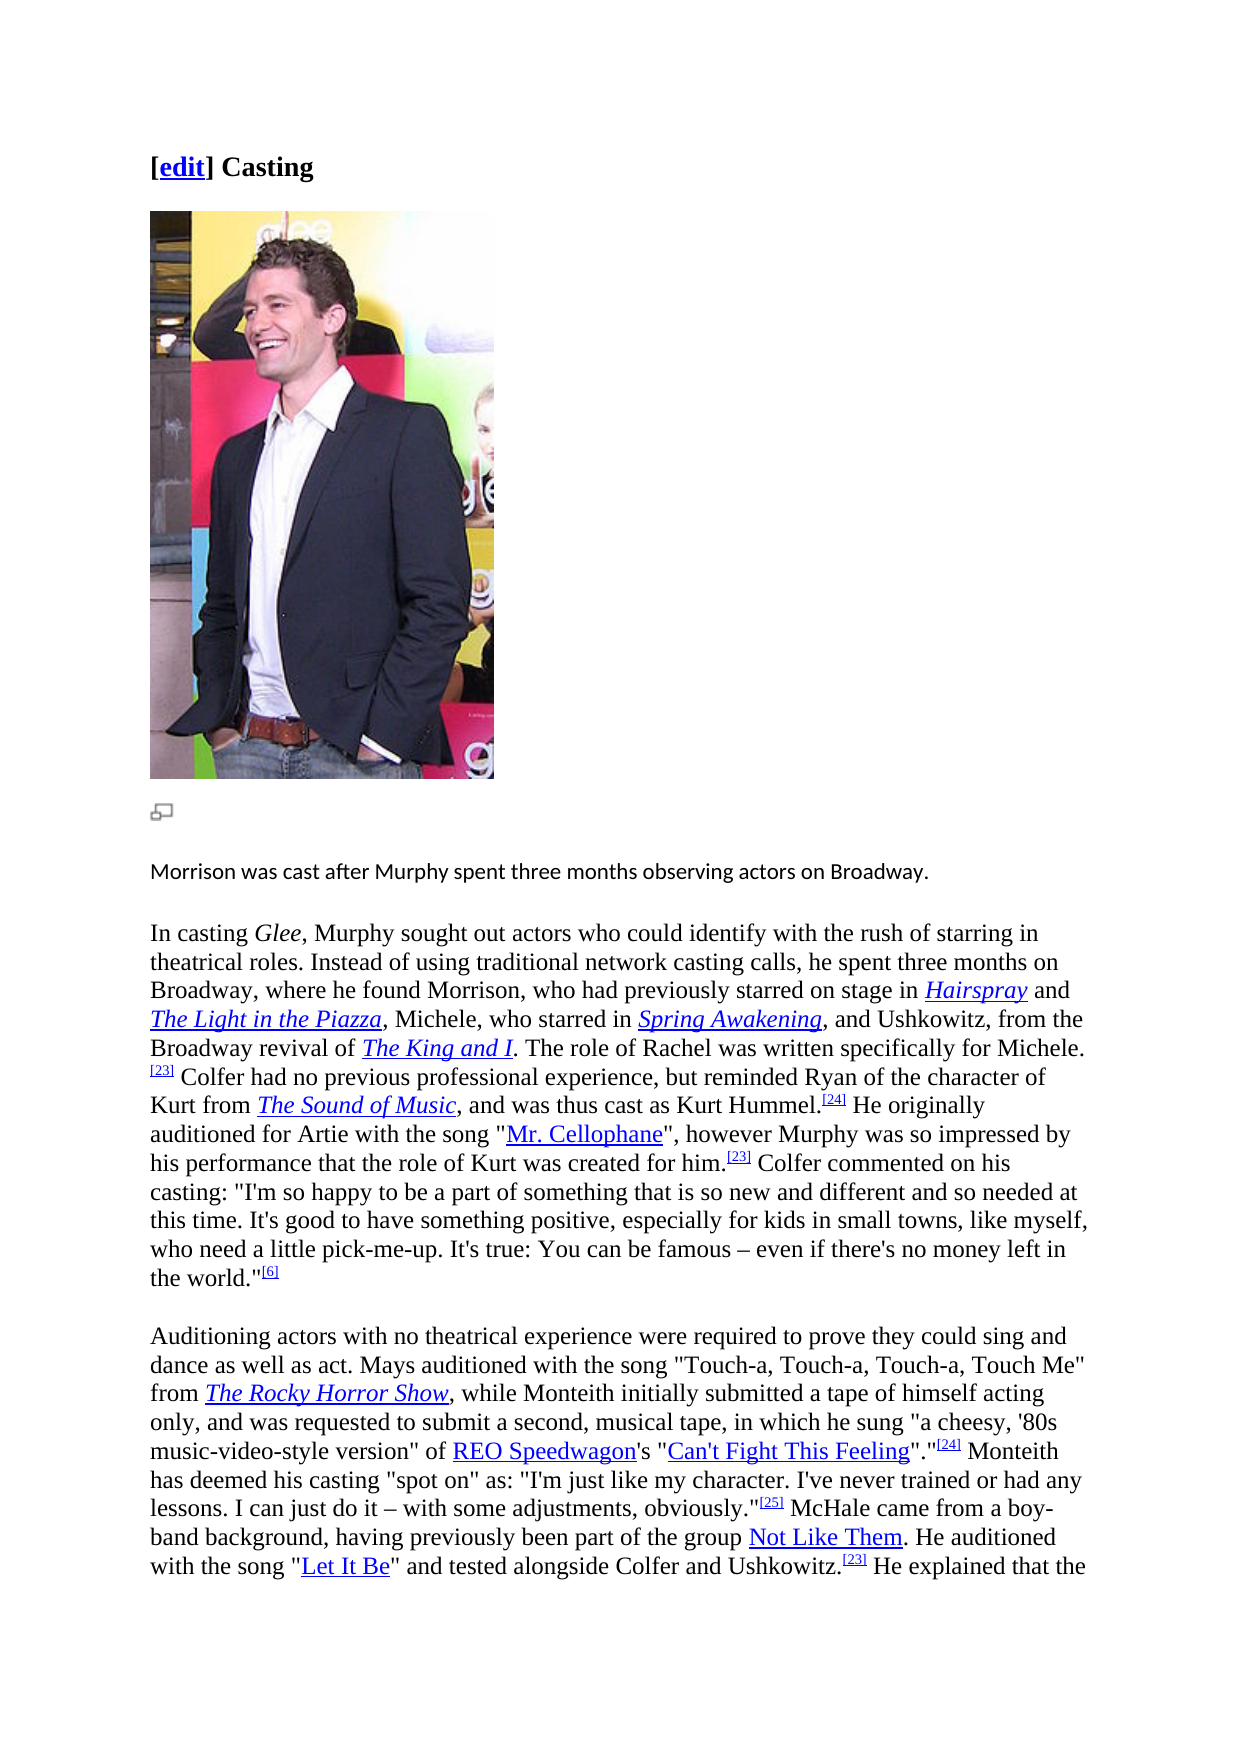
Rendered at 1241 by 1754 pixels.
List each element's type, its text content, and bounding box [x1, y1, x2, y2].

text Morrison was cast after Murphy spent three months observing actors on Broadway. [150, 857, 1090, 885]
subtitle [edit] Casting [150, 150, 1090, 182]
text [150, 1321, 1090, 1580]
picture [150, 211, 494, 779]
picture [150, 803, 174, 821]
text In casting Glee, Murphy sought out actors who could identify with the rush of starring in theatrical roles. Instead of using traditional network casting calls, he spent three months on Broadway, where he found Morrison, who had previously starred on stage in Hairspray and The Light in the Piazza, Michele, who starred in Spring Awakening, and Ushkowitz, from the Broadway revival of The King and I. The role of Rachel was written specifically for Michele.[23] Colfer had no previous professional experience, but reminded Ryan of the character of Kurt from The Sound of Music, and was thus cast as Kurt Hummel.[24] He originally auditioned for Artie with the song "Mr. Cellophane", however Murphy was so impressed by his performance that the role of Kurt was created for him.[23] Colfer commented on his casting: "I'm so happy to be a part of something that is so new and different and so needed at this time. It's good to have something positive, especially for kids in small towns, like myself, who need a little pick-me-up. It's true: You can be famous – even if there's no money left in the world."[6] [150, 918, 1090, 1292]
